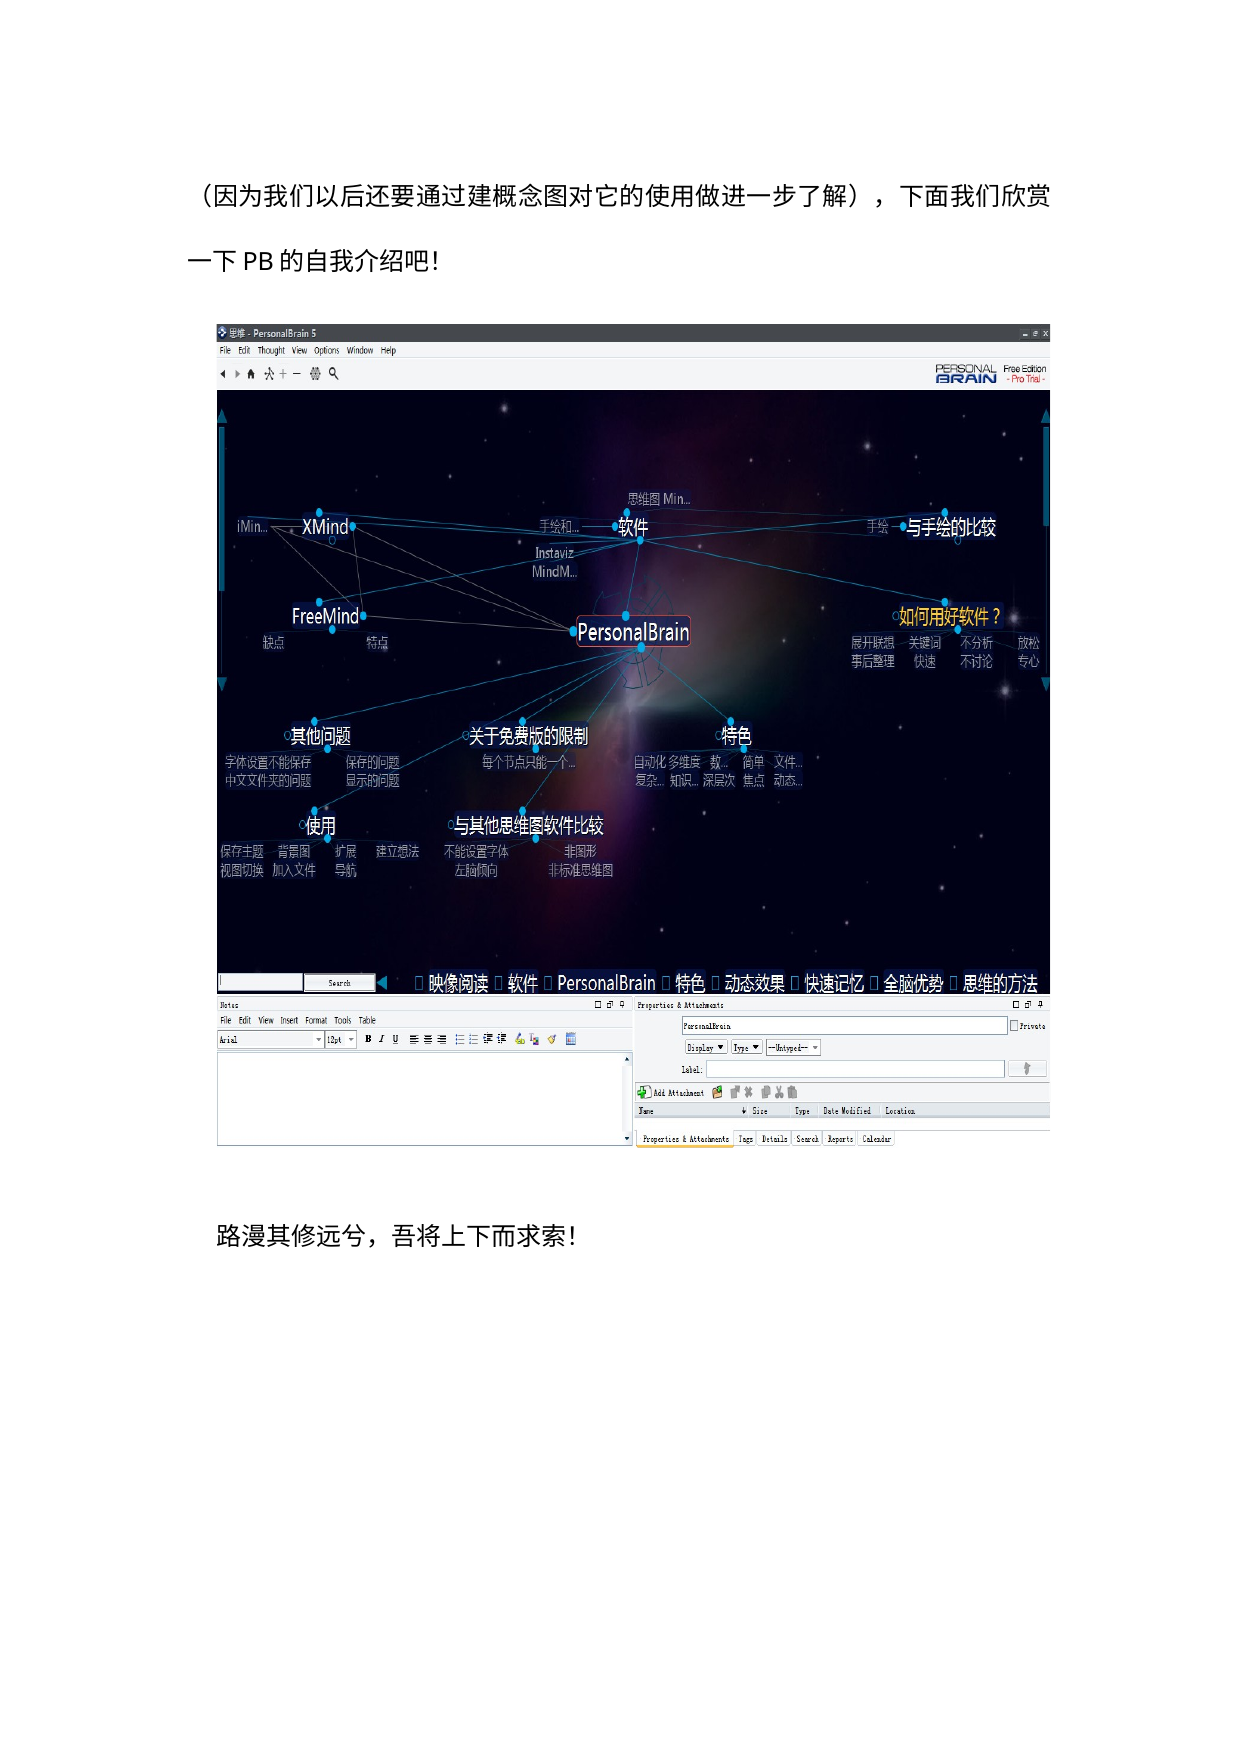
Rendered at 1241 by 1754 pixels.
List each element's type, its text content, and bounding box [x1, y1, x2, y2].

picture [216, 324, 1051, 1148]
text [187, 162, 1053, 292]
text 路漫其修远兮，吾将上下而求索！ [187, 1202, 1053, 1267]
